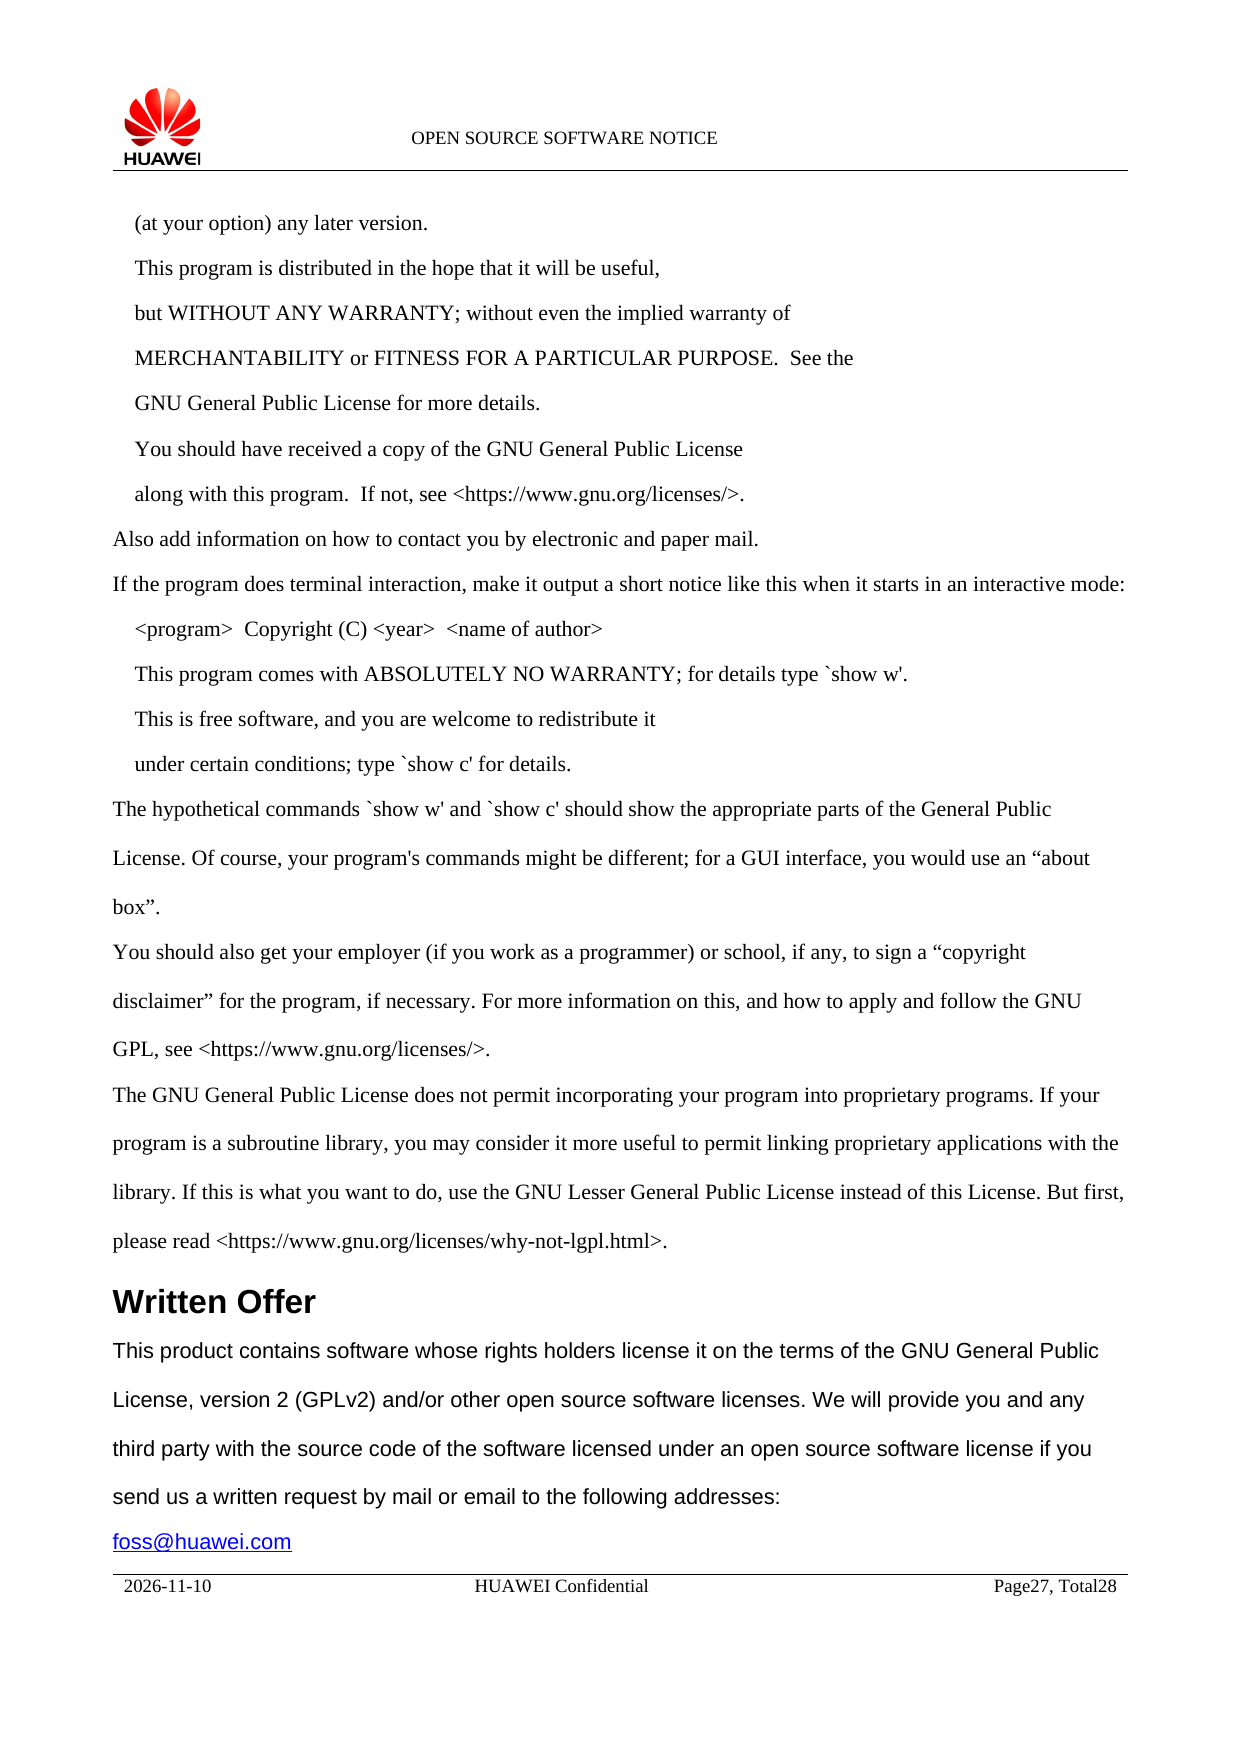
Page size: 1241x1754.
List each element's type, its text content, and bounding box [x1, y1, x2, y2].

text You should have received a copy of the GNU General Public License [112, 432, 1128, 464]
text This program comes with ABSOLUTELY NO WARRANTY; for details type `show w'. [112, 657, 1128, 690]
text This is free software, and you are welcome to redistribute it [112, 702, 1128, 735]
text MERCHANTABILITY or FITNESS FOR A PARTICULAR PURPOSE. See the [112, 342, 1128, 374]
text The hypothetical commands `show w' and `show c' should show the appropriate parts of the General Public License. Of course, your program's commands might be different; for a GUI interface, you would use an “about box”. [112, 793, 1128, 923]
text You should also get your employer (if you work as a programmer) or school, if any, to sign a “copyright disclaimer” for the program, if necessary. For more information on this, and how to apply and follow the GNU GPL, see <https://www.gnu.org/licenses/>. [112, 935, 1128, 1065]
text along with this program. If not, see <https://www.gnu.org/licenses/>. [112, 477, 1128, 509]
text but WITHOUT ANY WARRANTY; without even the implied warranty of [112, 297, 1128, 329]
text GNU General Public License for more details. [112, 387, 1128, 419]
text foss@huawei.com [112, 1526, 1128, 1558]
text This program is distributed in the hope that it will be useful, [112, 251, 1128, 284]
text The GNU General Public License does not permit incorporating your program into proprietary programs. If your program is a subroutine library, you may consider it more useful to permit linking proprietary applications with the library. If this is what you want to do, use the GNU Lesser General Public License instead of this License. But first, please read <https://www.gnu.org/licenses/why-not-lgpl.html>. [112, 1078, 1128, 1257]
text Also add information on how to contact you by electronic and paper mail. [112, 522, 1128, 554]
text under certain conditions; type `show c' for details. [112, 748, 1128, 780]
text If the program does terminal interaction, make it output a short notice like this when it starts in an interactive mode: [112, 567, 1128, 600]
text This product contains software whose rights holders license it on the terms of the GNU General Public License, version 2 (GPLv2) and/or other open source software licenses. We will provide you and any third party with the source code of the software licensed under an open source software license if you send us a written request by mail or email to the following addresses: [112, 1334, 1128, 1513]
text Written Offer [112, 1269, 1128, 1334]
picture [124, 88, 201, 165]
text (at your option) any later version. [112, 206, 1128, 239]
text <program> Copyright (C) <year> <name of author> [112, 612, 1128, 645]
